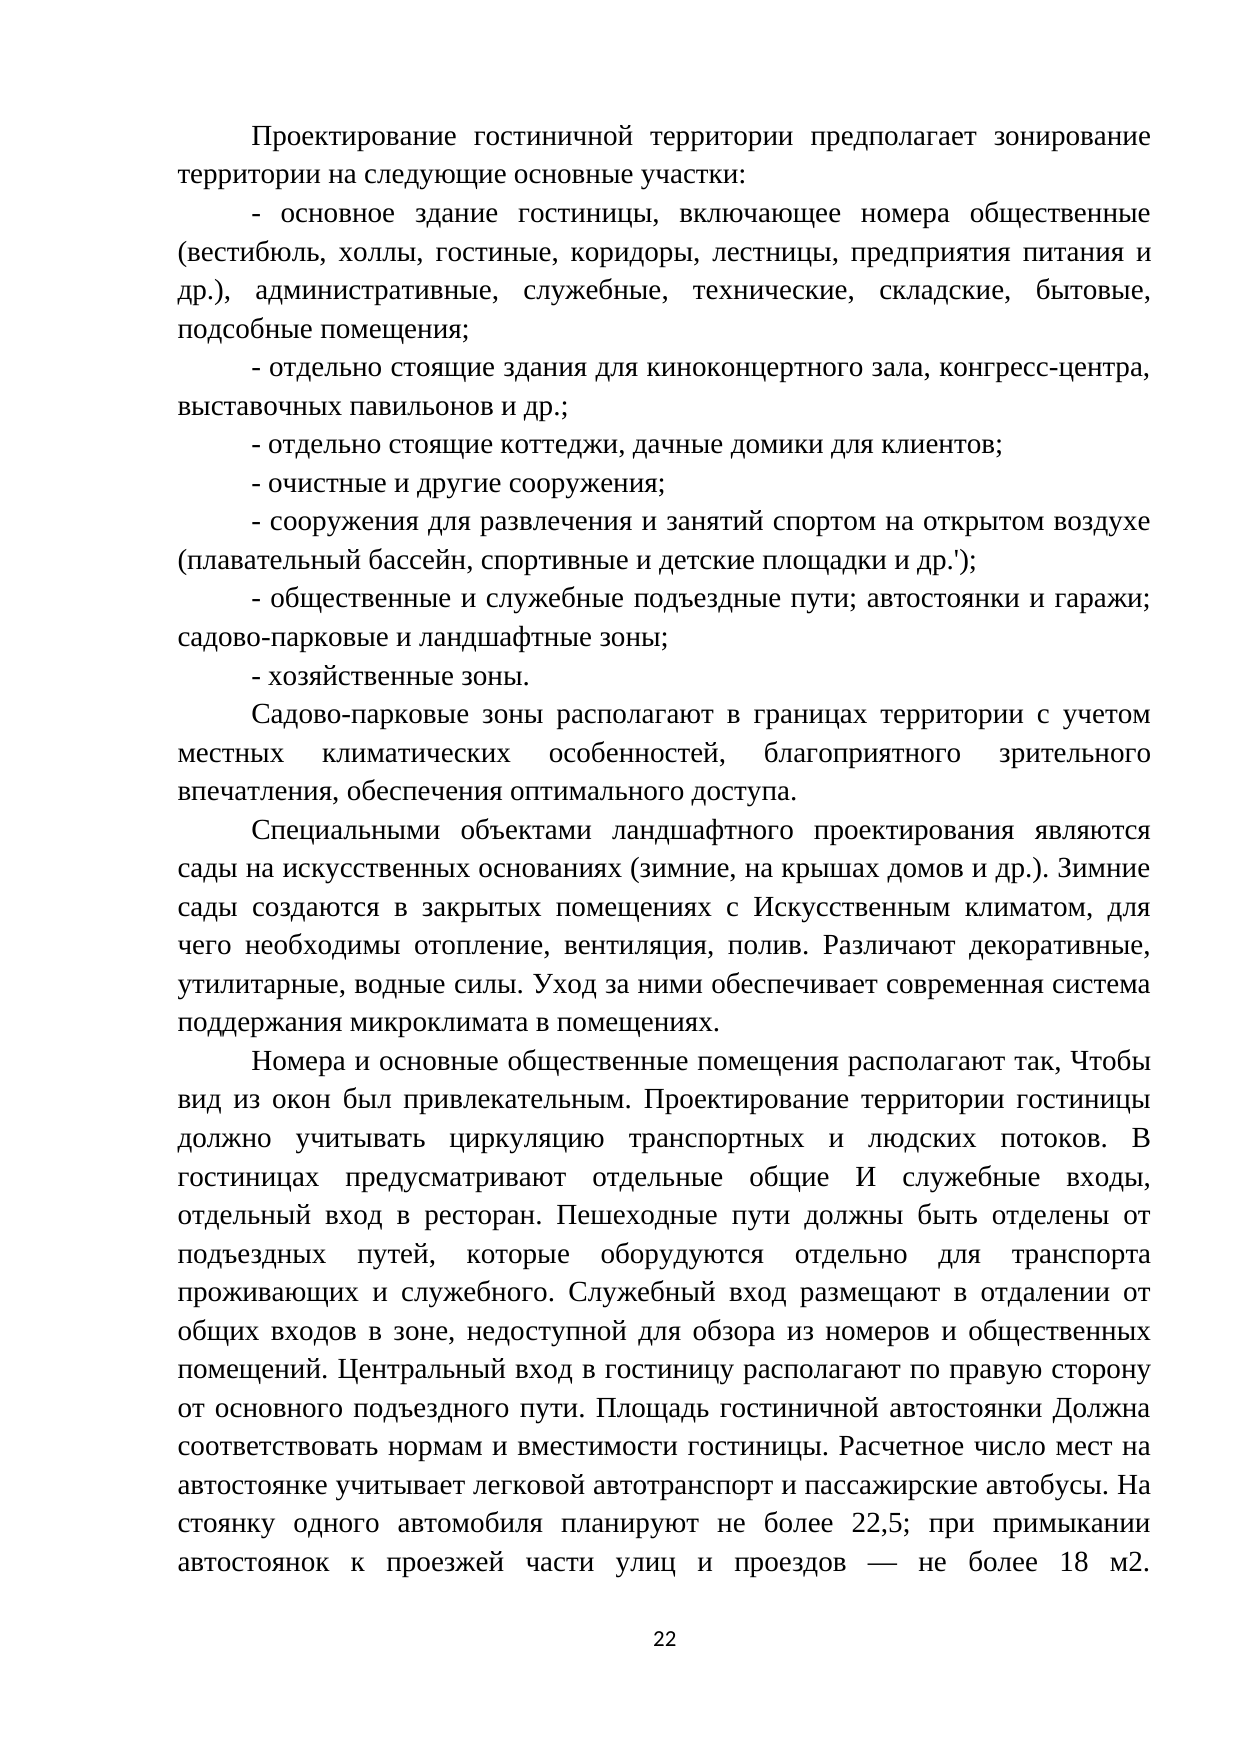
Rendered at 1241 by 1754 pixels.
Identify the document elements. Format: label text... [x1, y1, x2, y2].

text - сооружения для развлечения и занятий спортом на открытом воздухе (плавательный бассейн, спортивные и детские площадки и др.'); [177, 503, 1152, 576]
text - общественные и служебные подъездные пути; автостоянки и гаражи; садово-парковые и ландшафтные зоны; [177, 581, 1152, 653]
text - отдельно стоящие здания для киноконцертного зала, конгресс-центра, выставочных павильонов и др.; [177, 349, 1152, 421]
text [177, 1043, 1152, 1578]
text Проектирование гостиничной территории предполагает зонирование территории на следующие основные участки: [177, 118, 1152, 190]
text Садово-парковые зоны располагают в границах территории с учетом местных климатических особенностей, благоприятного зрительного впечатления, обеспечения оптимального доступа. [177, 696, 1152, 807]
text - хозяйственные зоны. [177, 658, 1152, 691]
text Специальными объектами ландшафтного проектирования являются сады на искусственных основаниях (зимние, на крышах домов и др.). Зимние сады создаются в закрытых помещениях с Искусственным климатом, для чего необходимы отопление, вентиляция, полив. Различают декоративные, утилитарные, водные силы. Уход за ними обеспечивает современная система поддержания микроклимата в помещениях. [177, 812, 1152, 1038]
text - основное здание гостиницы, включающее номера общественные (вестибюль, холлы, гостиные, коридоры, лестницы, пред­приятия питания и др.), административные, служебные, технические, складские, бытовые, подсобные помещения; [177, 195, 1152, 344]
text - отдельно стоящие коттеджи, дачные домики для клиентов; [177, 426, 1152, 460]
text - очистные и другие сооружения; [177, 465, 1152, 498]
